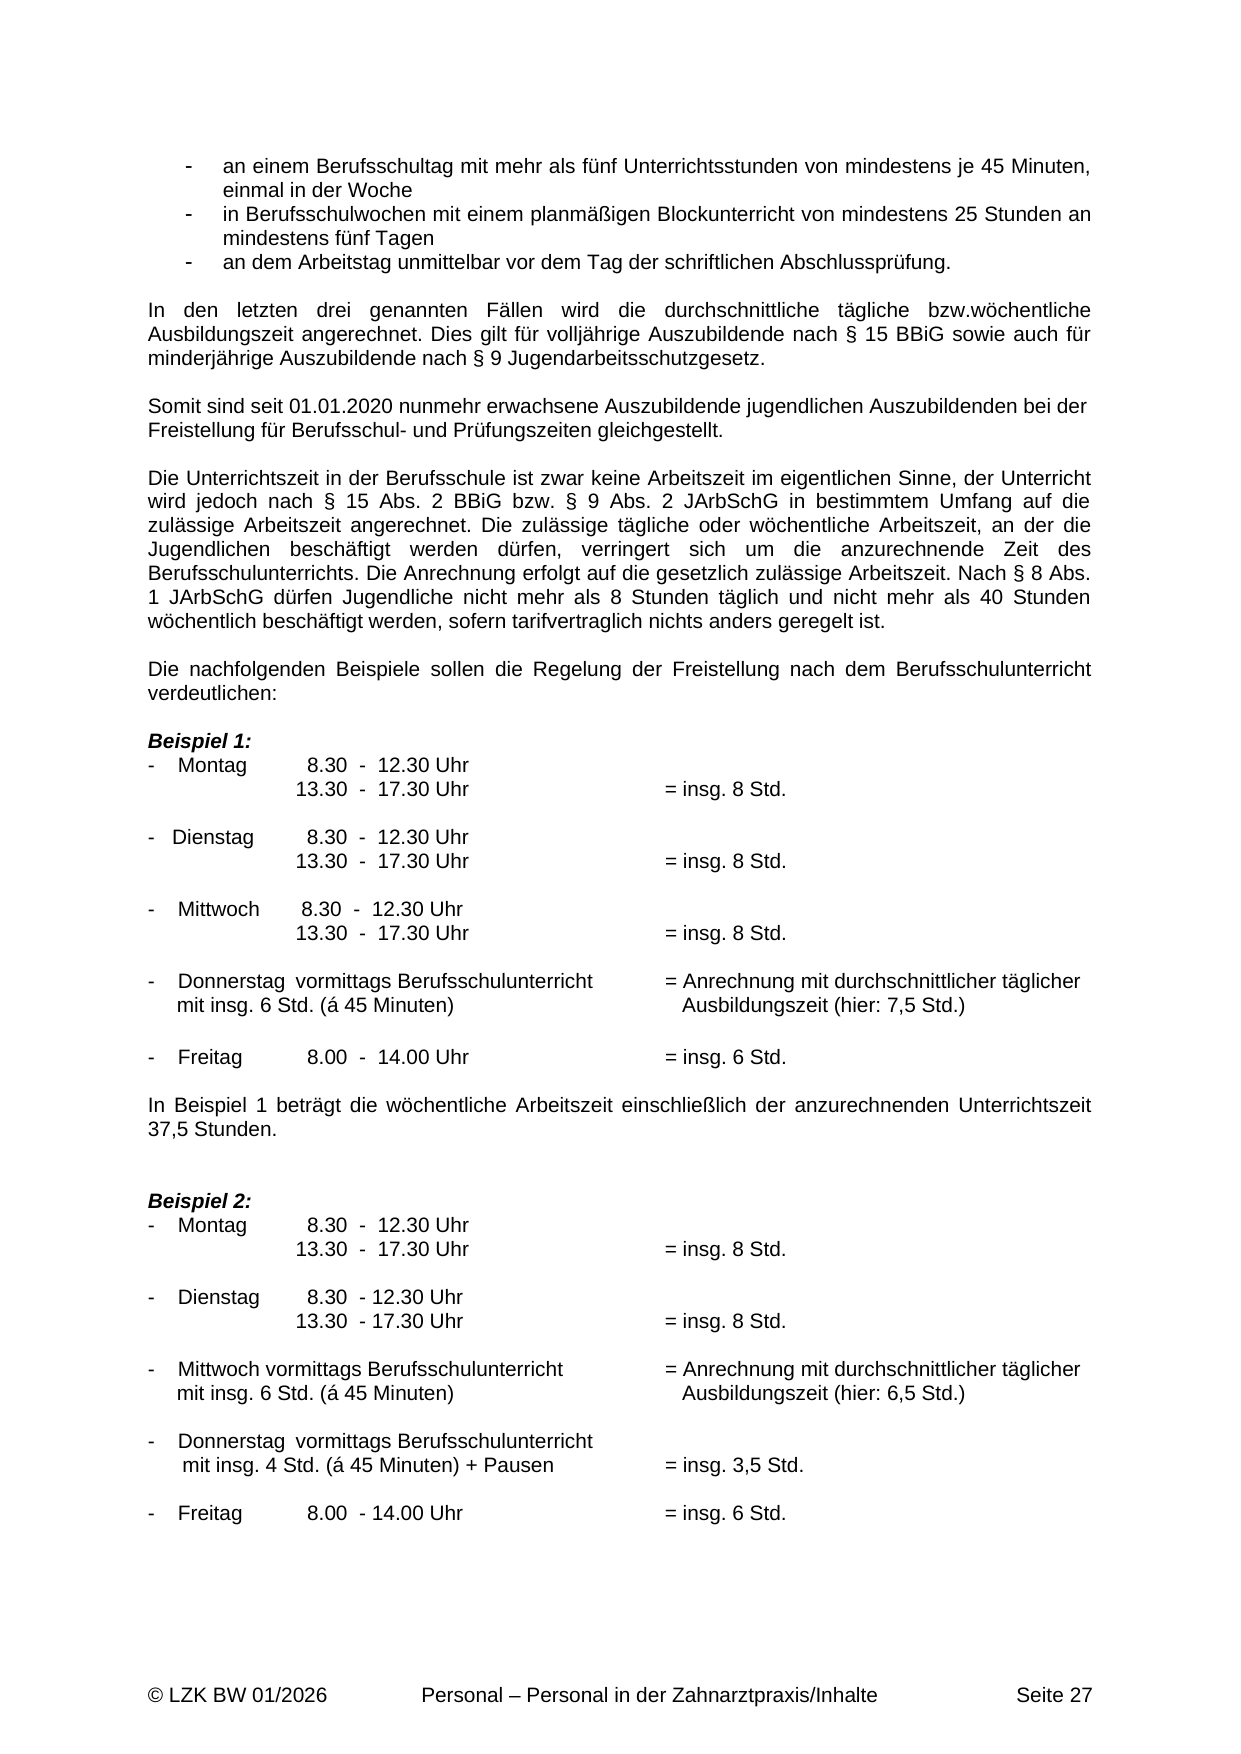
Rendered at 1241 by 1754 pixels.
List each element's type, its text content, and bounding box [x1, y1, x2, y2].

text - Uhr = insg. 8 Std. [148, 921, 1092, 944]
text mit insg. 6 Std. (á 45 Minuten) Ausbildungszeit (hier: 6,5 Std.) [148, 1381, 1092, 1404]
list an einem Berufsschultag mit mehr als fünf Unterrichtsstunden von mindestens je 45 Minuten, einmal in der Woche [185, 153, 1092, 202]
text - Donnerstag Berufsschulunterricht = Anrechnung mit durchschnittlicher täglicher [148, 968, 1092, 992]
text Die Unterrichtszeit in der Berufsschule ist zwar keine Arbeitszeit im eigentlichen Sinne, der Unterricht wird jedoch nach § 15 Abs. 2 BBiG bzw. § 9 Abs. 2 JArbSchG in bestimmtem Umfang auf die zulässige Arbeitszeit angerechnet. Die zulässige tägliche oder wöchentliche Arbeitszeit, an der die Jugendlichen beschäftigt werden dürfen, verringert sich um die anzurechnende Zeit des Berufsschulunterrichts. Die Anrechnung erfolgt auf die gesetzlich zulässige Arbeitszeit. Nach § 8 Abs. 1 JArbSchG dürfen Jugendliche nicht mehr als 8 Stunden täglich und nicht mehr als 40 Stunden wöchentlich beschäftigt werden, sofern tarifvertraglich nichts anders geregelt ist. [148, 465, 1092, 633]
text In den letzten drei genannten Fällen wird die durchschnittliche tägliche bzw.wöchentliche Ausbildungszeit angerechnet. Dies gilt für volljährige Auszubildende nach § 15 BBiG sowie auch für minderjährige Auszubildende nach § 9 Jugendarbeitsschutzgesetz. [148, 298, 1092, 369]
text - Uhr = insg. 8 Std. [148, 849, 1092, 873]
text - Montag - Uhr [148, 1213, 1092, 1237]
text - Montag - Uhr [148, 753, 1092, 777]
text mit insg. 6 Std. (á 45 Minuten) Ausbildungszeit (hier: 7,5 Std.) [148, 992, 1092, 1016]
text mit insg. 4 Std. (á 45 Minuten) + Pausen = insg. 3,5 Std. [148, 1452, 1092, 1476]
text 13.30 - Uhr = insg. 8 Std. [148, 1237, 1092, 1261]
text - Freitag - Uhr = insg. 6 Std. [148, 1500, 1092, 1524]
text - Mittwoch 8.30 - Uhr [148, 897, 1092, 921]
text Beispiel 1: [148, 729, 1092, 753]
text Beispiel 2: [148, 1189, 1092, 1213]
text - Freitag - Uhr = insg. 6 Std. [148, 1045, 1092, 1069]
text 13.30 - Uhr = insg. 8 Std. [295, 777, 1092, 801]
list in Berufsschulwochen mit einem planmäßigen Blockunterricht von mindestens 25 Stunden an mindestens fünf Tagen [185, 202, 1092, 249]
text - Donnerstag Berufsschulunterricht [148, 1428, 1092, 1452]
text In Beispiel 1 beträgt die wöchentliche Arbeitszeit einschließlich der anzurechnenden Unterrichtszeit 37,5 Stunden. [148, 1093, 1092, 1141]
text - Dienstag - Uhr [148, 1285, 1092, 1309]
text Somit sind seit 01.01.2020 nunmehr erwachsene Auszubildende jugendlichen Auszubildenden bei der [148, 393, 1092, 417]
text - Dienstag - Uhr [148, 825, 1092, 849]
text 13.30 - Uhr = insg. 8 Std. [148, 1309, 1092, 1333]
list an dem Arbeitstag unmittelbar vor dem Tag der schriftlichen Abschlussprüfung. [185, 249, 1092, 274]
text Die nachfolgenden Beispiele sollen die Regelung der Freistellung nach dem Berufsschulunterricht verdeutlichen: [148, 657, 1092, 705]
text Freistellung für Berufsschul- und Prüfungszeiten gleichgestellt. [148, 417, 1092, 441]
text - Mittwoch vormittags Berufsschulunterricht = Anrechnung mit durchschnittlicher täglicher [148, 1357, 1092, 1381]
